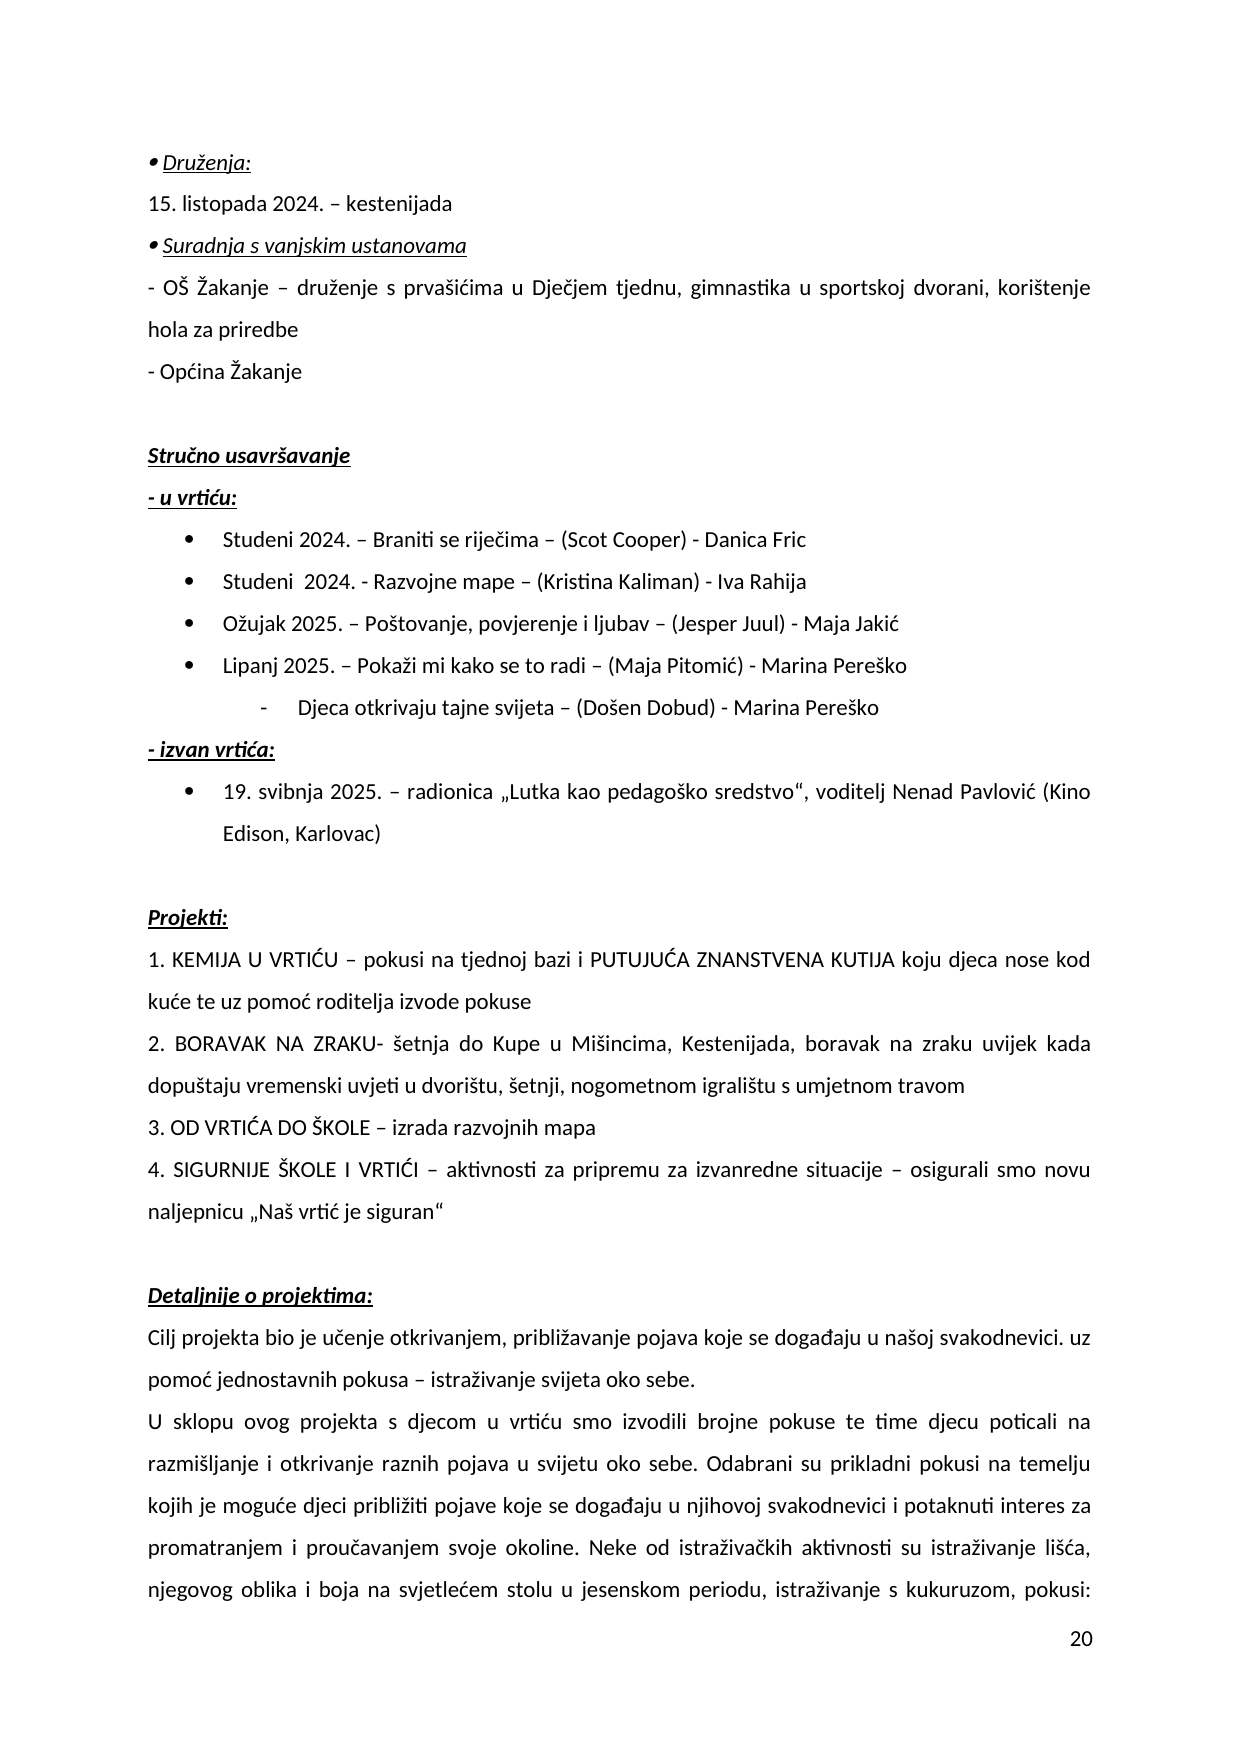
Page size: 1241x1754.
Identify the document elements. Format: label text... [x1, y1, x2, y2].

list Studeni 2024. – Braniti se riječima – (Scot Cooper) - Danica Fric [185, 525, 1093, 553]
text Stručno usavršavanje [148, 441, 1093, 469]
text 15. listopada 2024. – kestenijada [148, 189, 1093, 218]
text 2. BORAVAK NA ZRAKU- šetnja do Kupe u Mišincima, Kestenijada, boravak na zraku uvijek kada dopuštaju vremenski uvjeti u dvorištu, šetnji, nogometnom igralištu s umjetnom travom [148, 1029, 1093, 1099]
list Lipanj 2025. – Pokaži mi kako se to radi – (Maja Pitomić) - Marina Pereško [185, 651, 1093, 679]
text 4. SIGURNIJE ŠKOLE I VRTIĆI – aktivnosti za pripremu za izvanredne situacije – osigurali smo novu naljepnicu „Naš vrtić je siguran“ [148, 1155, 1093, 1225]
list Druženja: [148, 148, 1093, 176]
list 19. svibnja 2025. – radionica „Lutka kao pedagoško sredstvo“, voditelj Nenad Pavlović (Kino Edison, Karlovac) [185, 777, 1093, 847]
text - OŠ Žakanje – druženje s prvašićima u Dječjem tjednu, gimnastika u sportskoj dvorani, korištenje hola za priredbe [148, 273, 1093, 343]
list Ožujak 2025. – Poštovanje, povjerenje i ljubav – (Jesper Juul) - Maja Jakić [185, 609, 1093, 637]
text 3. OD VRTIĆA DO ŠKOLE – izrada razvojnih mapa [148, 1113, 1093, 1141]
text - Općina Žakanje [148, 357, 1093, 386]
text Projekti: [148, 903, 1093, 931]
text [148, 1407, 1093, 1603]
list Djeca otkrivaju tajne svijeta – (Došen Dobud) - Marina Pereško [260, 693, 1093, 721]
list Studeni 2024. - Razvojne mape – (Kristina Kaliman) - Iva Rahija [185, 567, 1093, 595]
text - izvan vrtića: [148, 735, 1093, 763]
list Suradnja s vanjskim ustanovama [148, 232, 1093, 259]
text - u vrtiću: [148, 483, 1093, 511]
text 1. KEMIJA U VRTIĆU – pokusi na tjednoj bazi i PUTUJUĆA ZNANSTVENA KUTIJA koju djeca nose kod kuće te uz pomoć roditelja izvode pokuse [148, 945, 1093, 1015]
text Cilj projekta bio je učenje otkrivanjem, približavanje pojava koje se događaju u našoj svakodnevici. uz pomoć jednostavnih pokusa – istraživanje svijeta oko sebe. [148, 1323, 1093, 1393]
text Detaljnije o projektima: [148, 1281, 1093, 1309]
